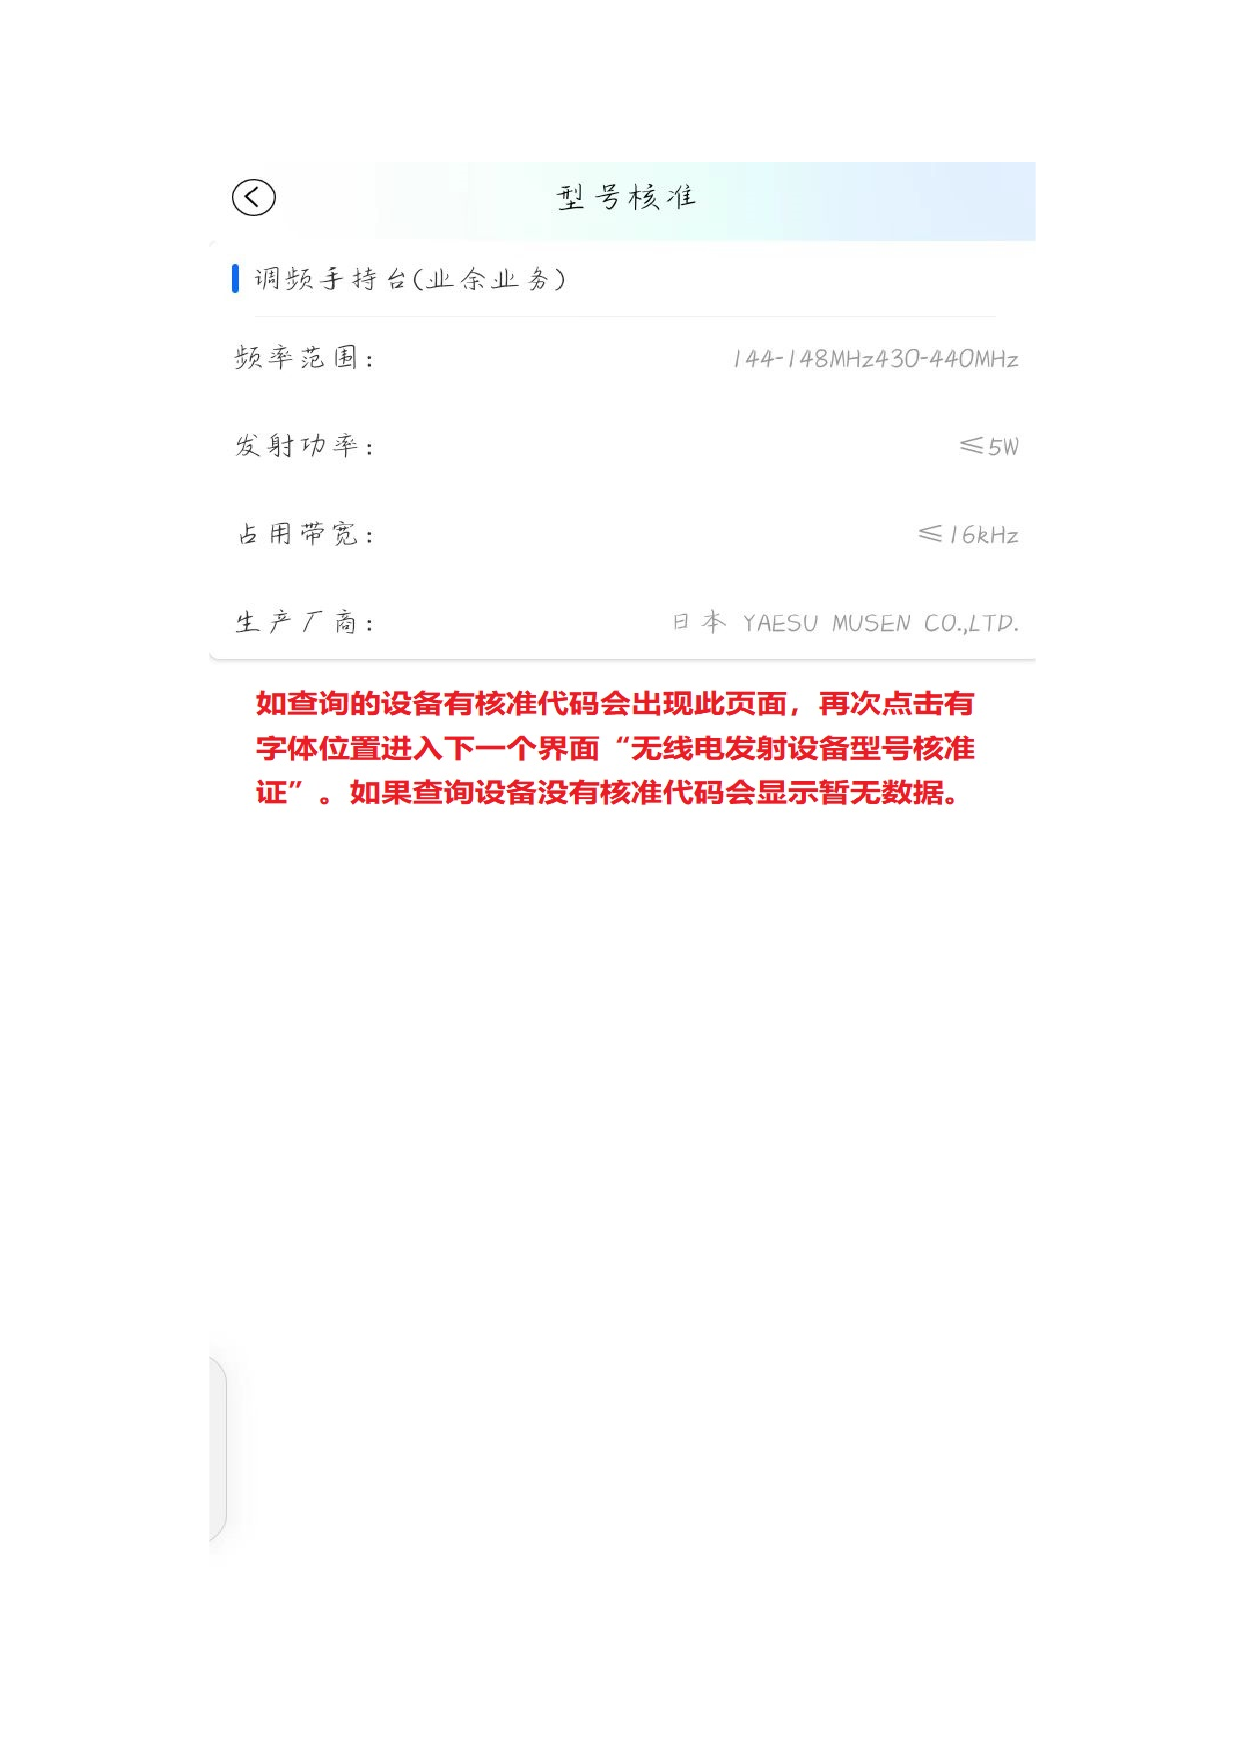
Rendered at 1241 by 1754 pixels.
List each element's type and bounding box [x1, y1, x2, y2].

picture [209, 162, 1036, 1592]
